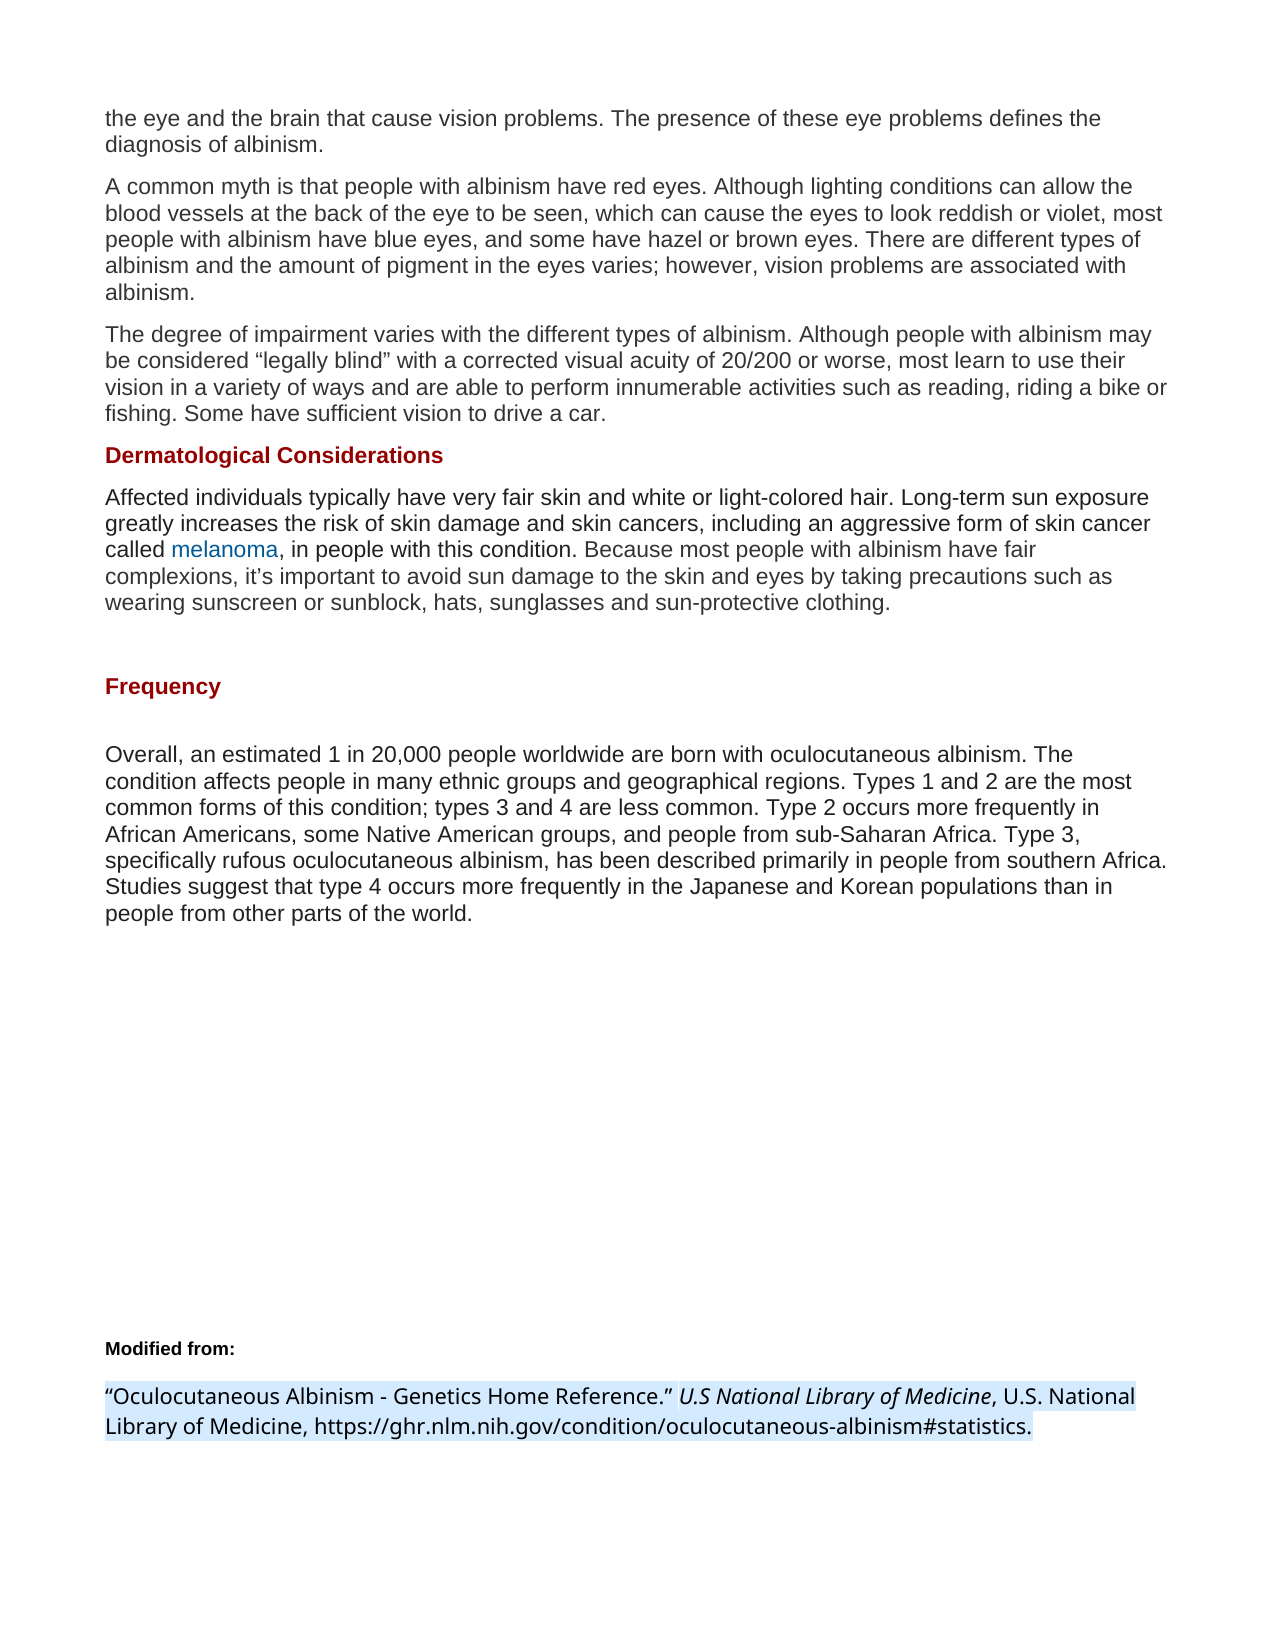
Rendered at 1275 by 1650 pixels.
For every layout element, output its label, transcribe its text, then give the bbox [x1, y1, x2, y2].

text Overall, an estimated 1 in 20,000 people worldwide are born with oculocutaneous albinism. The condition affects people in many ethnic groups and geographical regions. Types 1 and 2 are the most common forms of this condition; types 3 and 4 are less common. Type 2 occurs more frequently in African Americans, some Native American groups, and people from sub-Saharan Africa. Type 3, specifically rufous oculocutaneous albinism, has been described primarily in people from southern Africa. Studies suggest that type 4 occurs more frequently in the Japanese and Korean populations than in people from other parts of the world. [105, 741, 1170, 926]
text A common myth is that people with albinism have red eyes. Although lighting conditions can allow the blood vessels at the back of the eye to be seen, which can cause the eyes to look reddish or violet, most people with albinism have blue eyes, and some have hazel or brown eyes. There are different types of albinism and the amount of pigment in the eyes varies; however, vision problems are associated with albinism. [105, 173, 1170, 305]
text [105, 105, 1170, 158]
subtitle Frequency [105, 673, 1170, 699]
text Modified from: [105, 1338, 1170, 1360]
subtitle Dermatological Considerations [105, 442, 1170, 468]
text Affected individuals typically have very fair skin and white or light-colored hair. Long-term sun exposure greatly increases the risk of skin damage and skin cancers, including an aggressive form of skin cancer called melanoma, in people with this condition. Because most people with albinism have fair complexions, it’s important to avoid sun damage to the skin and eyes by taking precautions such as wearing sunscreen or sunblock, hats, sunglasses and sun-protective clothing. [105, 484, 1170, 616]
text The degree of impairment varies with the different types of albinism. Although people with albinism may be considered “legally blind” with a corrected visual acuity of 20/200 or worse, most learn to use their vision in a variety of ways and are able to perform innumerable activities such as reading, riding a bike or fishing. Some have sufficient vision to drive a car. [105, 321, 1170, 426]
